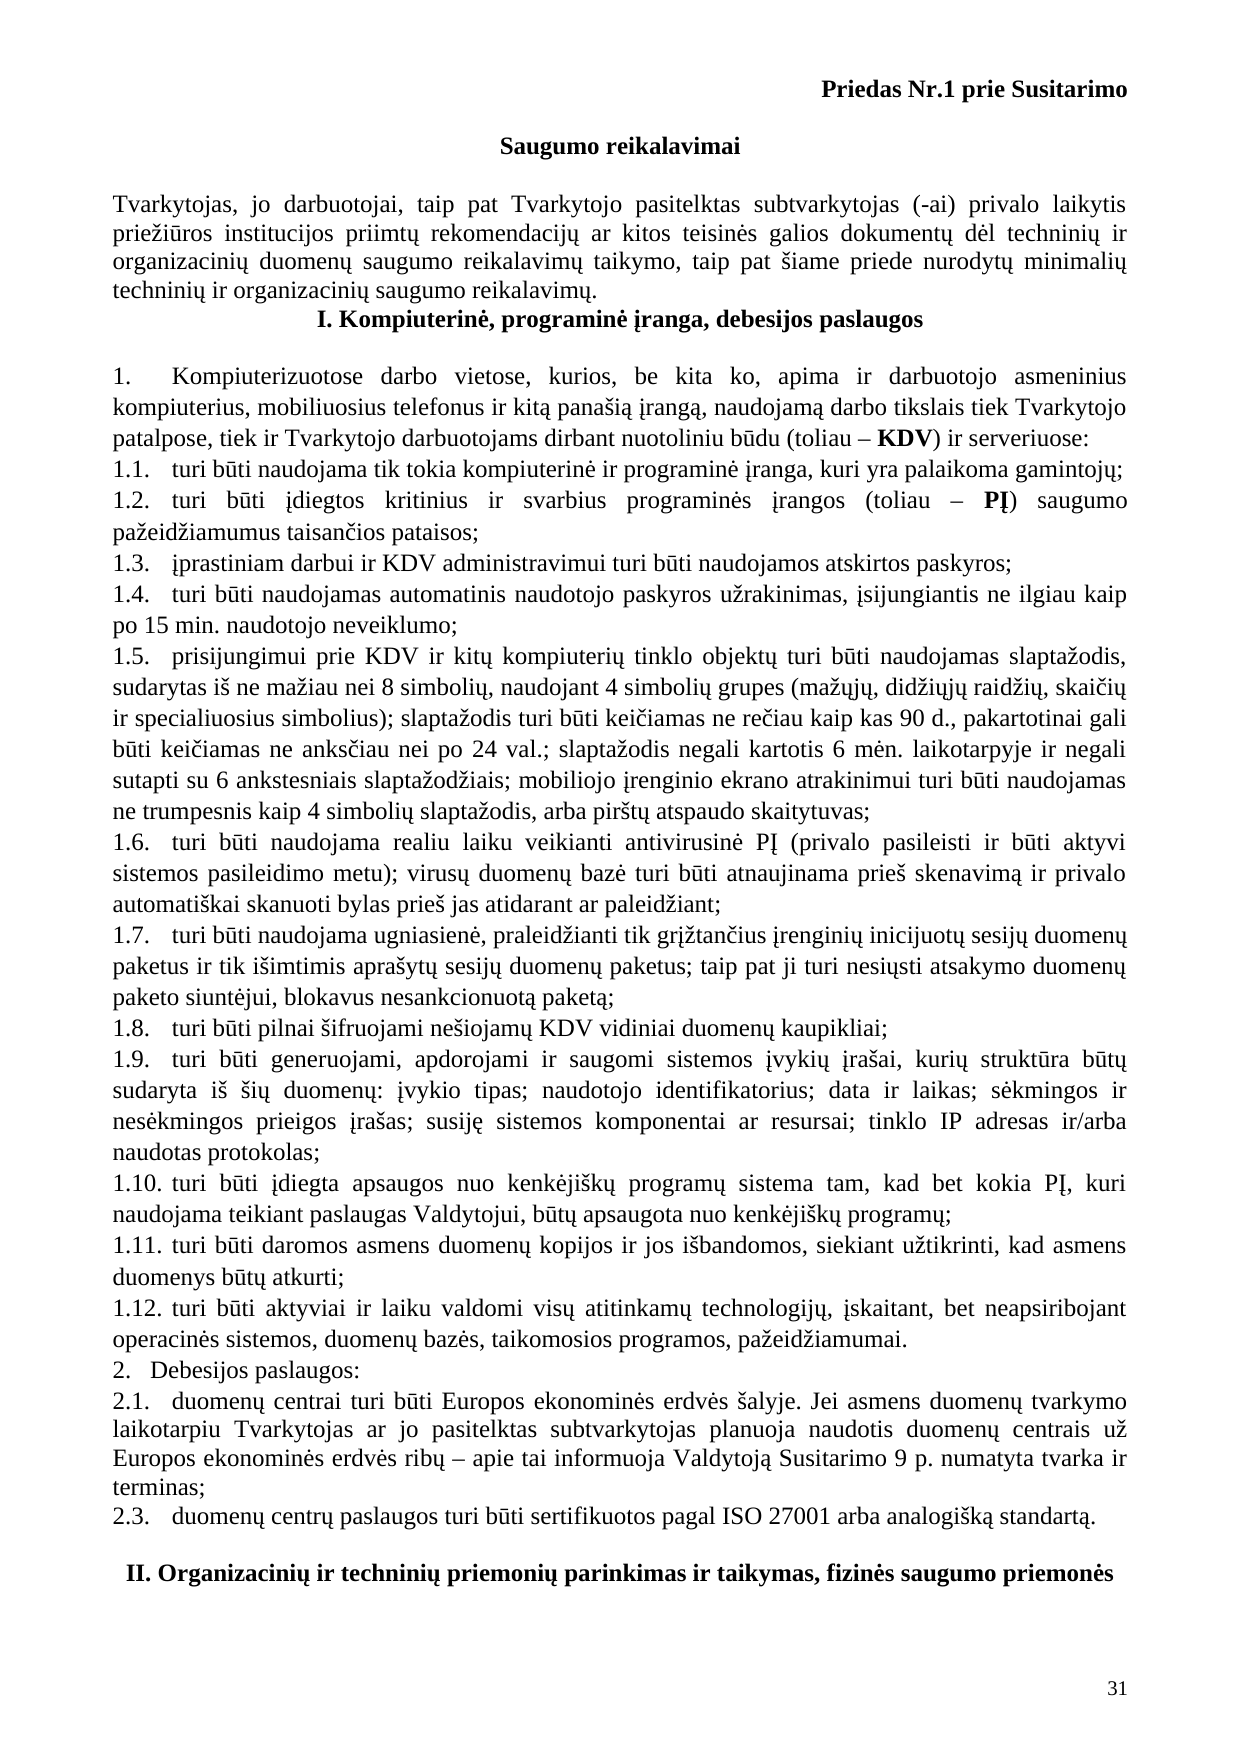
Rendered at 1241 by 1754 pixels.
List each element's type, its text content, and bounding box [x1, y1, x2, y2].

list Kompiuterizuotose darbo vietose, kurios, be kita ko, apima ir darbuotojo asmeninius kompiuterius, mobiliuosius telefonus ir kitą panašią įrangą, naudojamą darbo tikslais tiek Tvarkytojo patalpose, tiek ir Tvarkytojo darbuotojams dirbant nuotoliniu būdu (toliau – KDV) ir serveriuose: [112, 361, 1128, 452]
list turi būti pilnai šifruojami nešiojamų KDV vidiniai duomenų kaupikliai; [112, 1013, 1128, 1042]
list turi būti daromos asmens duomenų kopijos ir jos išbandomos, siekiant užtikrinti, kad asmens duomenys būtų atkurti; [112, 1231, 1128, 1290]
text Tvarkytojas, jo darbuotojai, taip pat Tvarkytojo pasitelktas subtvarkytojas (-ai) privalo laikytis priežiūros institucijos priimtų rekomendacijų ar kitos teisinės galios dokumentų dėl techninių ir organizacinių duomenų saugumo reikalavimų taikymo, taip pat šiame priede nurodytų minimalių techninių ir organizacinių saugumo reikalavimų. [112, 189, 1128, 304]
list prisijungimui prie KDV ir kitų kompiuterių tinklo objektų turi būti naudojamas slaptažodis, sudarytas iš ne mažiau nei 8 simbolių, naudojant 4 simbolių grupes (mažųjų, didžiųjų raidžių, skaičių ir specialiuosius simbolius); slaptažodis turi būti keičiamas ne rečiau kaip kas 90 d., pakartotinai gali būti keičiamas ne anksčiau nei po 24 val.; slaptažodis negali kartotis 6 mėn. laikotarpyje ir negali sutapti su 6 ankstesniais slaptažodžiais; mobiliojo įrenginio ekrano atrakinimui turi būti naudojamas ne trumpesnis kaip 4 simbolių slaptažodis, arba pirštų atspaudo skaitytuvas; [112, 641, 1128, 825]
text 2.1. duomenų centrai turi būti Europos ekonominės erdvės šalyje. Jei asmens duomenų tvarkymo laikotarpiu Tvarkytojas ar jo pasitelktas subtvarkytojas planuoja naudotis duomenų centrais už Europos ekonominės erdvės ribų – apie tai informuoja Valdytoją Susitarimo 9 p. numatyta tvarka ir terminas; [112, 1386, 1128, 1501]
list turi būti naudojamas automatinis naudotojo paskyros užrakinimas, įsijungiantis ne ilgiau kaip po 15 min. naudotojo neveiklumo; [112, 579, 1128, 638]
list turi būti įdiegtos kritinius ir svarbius programinės įrangos (toliau – PĮ) saugumo pažeidžiamumus taisančios pataisos; [112, 486, 1128, 545]
text 2.3. duomenų centrų paslaugos turi būti sertifikuotos pagal ISO 27001 arba analogišką standartą. [112, 1501, 1128, 1529]
list turi būti įdiegta apsaugos nuo kenkėjiškų programų sistema tam, kad bet kokia PĮ, kuri naudojama teikiant paslaugas Valdytojui, būtų apsaugota nuo kenkėjiškų programų; [112, 1168, 1128, 1228]
list turi būti naudojama ugniasienė, praleidžianti tik grįžtančius įrenginių inicijuotų sesijų duomenų paketus ir tik išimtimis aprašytų sesijų duomenų paketus; taip pat ji turi nesiųsti atsakymo duomenų paketo siuntėjui, blokavus nesankcionuotą paketą; [112, 920, 1128, 1011]
list turi būti generuojami, apdorojami ir saugomi sistemos įvykių įrašai, kurių struktūra būtų sudaryta iš šių duomenų: įvykio tipas; naudotojo identifikatorius; data ir laikas; sėkmingos ir nesėkmingos prieigos įrašas; susiję sistemos komponentai ar resursai; tinklo IP adresas ir/arba naudotas protokolas; [112, 1044, 1128, 1166]
list įprastiniam darbui ir KDV administravimui turi būti naudojamos atskirtos paskyros; [112, 548, 1128, 576]
list turi būti naudojama realiu laiku veikianti antivirusinė PĮ (privalo pasileisti ir būti aktyvi sistemos pasileidimo metu); virusų duomenų bazė turi būti atnaujinama prieš skenavimą ir privalo automatiškai skanuoti bylas prieš jas atidarant ar paleidžiant; [112, 827, 1128, 918]
text II. Organizacinių ir techninių priemonių parinkimas ir taikymas, fizinės saugumo priemonės [112, 1558, 1128, 1587]
list Debesijos paslaugos: [112, 1355, 1128, 1383]
text Saugumo reikalavimai [112, 131, 1128, 160]
text I. Kompiuterinė, programinė įranga, debesijos paslaugos [112, 304, 1128, 333]
list turi būti aktyviai ir laiku valdomi visų atitinkamų technologijų, įskaitant, bet neapsiribojant operacinės sistemos, duomenų bazės, taikomosios programos, pažeidžiamumai. [112, 1293, 1128, 1352]
text Priedas Nr.1 prie Susitarimo [112, 74, 1128, 103]
list turi būti naudojama tik tokia kompiuterinė ir programinė įranga, kuri yra palaikoma gamintojų; [112, 454, 1128, 483]
